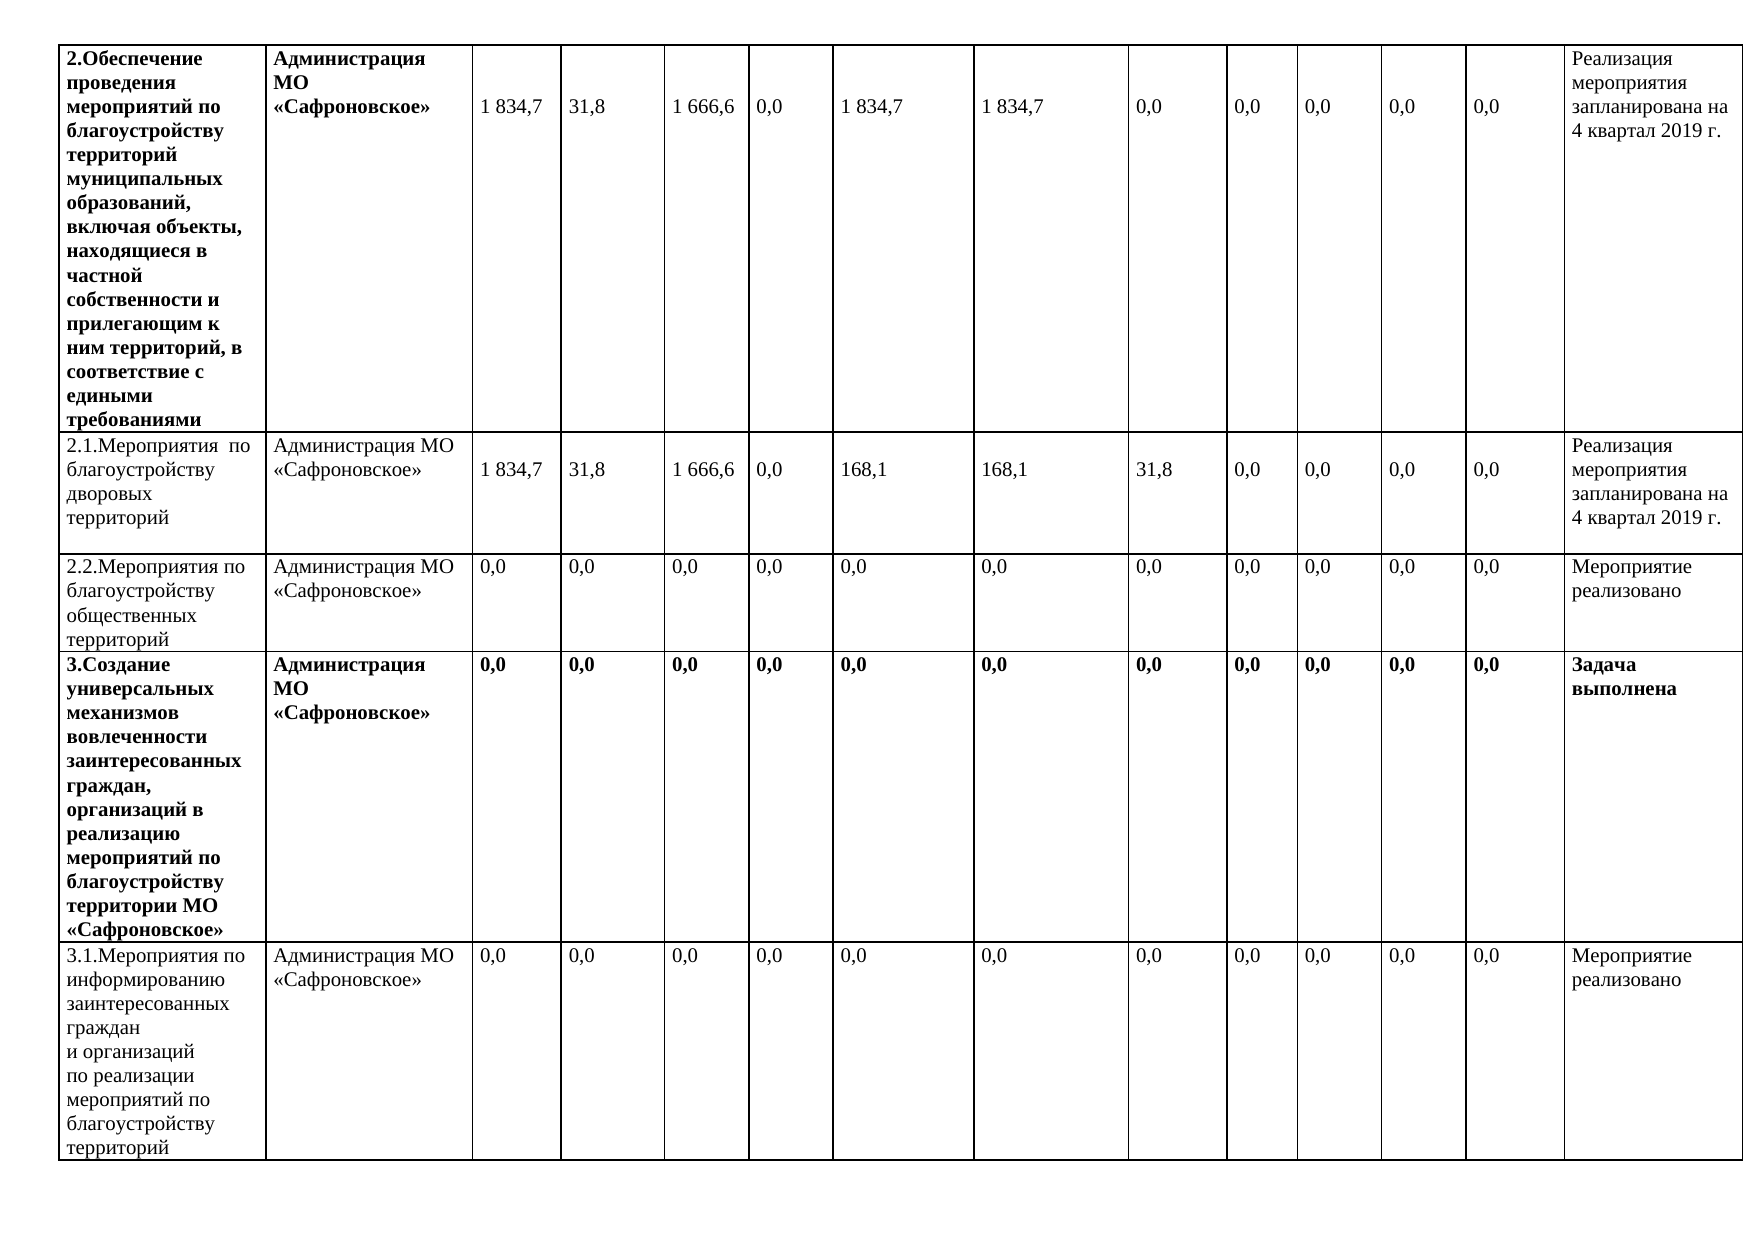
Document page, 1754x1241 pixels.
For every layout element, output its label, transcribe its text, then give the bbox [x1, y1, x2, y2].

table_cell 0,0 [1467, 433, 1564, 553]
table_cell 0,0 [1129, 46, 1226, 431]
table_cell 0,0 [1467, 46, 1564, 431]
table_cell 2.Обеспечение проведения мероприятий по благоустройству территорий муниципальных образований, включая объекты, находящиеся в частной собственности и прилегающим к ним территорий, в соответствие с едиными требованиями [60, 46, 265, 431]
table_cell 0,0 [1467, 555, 1564, 651]
table_cell 0,0 [750, 46, 832, 431]
table_cell 0,0 [975, 943, 1128, 1159]
table_cell 0,0 [1228, 46, 1297, 431]
table_cell 0,0 [1228, 555, 1297, 651]
table_cell 0,0 [1228, 652, 1297, 941]
table_cell 0,0 [1298, 555, 1381, 651]
table_cell 0,0 [834, 943, 973, 1159]
table_cell Мероприятие реализовано [1565, 555, 1742, 651]
table_cell 0,0 [975, 652, 1128, 941]
table_cell 1 834,7 [834, 46, 973, 431]
table_cell 2.1.Мероприятия по благоустройству дворовых территорий [60, 433, 265, 553]
table_cell 3.1.Мероприятия по информированию заинтересованных граждан и организаций по реализации мероприятий по благоустройству территорий [60, 943, 265, 1159]
table_cell 0,0 [750, 433, 832, 553]
table_cell 0,0 [975, 555, 1128, 651]
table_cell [267, 46, 472, 431]
table_cell 0,0 [473, 652, 560, 941]
table_cell Администрация МО «Сафроновское» [267, 433, 472, 553]
table_cell 3.Создание универсальных механизмов вовлеченности заинтересованных граждан, организаций в реализацию мероприятий по благоустройству территории МО «Сафроновское» [60, 652, 265, 941]
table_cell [1565, 943, 1742, 1159]
table_cell 0,0 [562, 652, 664, 941]
table_cell 0,0 [1298, 433, 1381, 553]
table_cell 0,0 [1228, 433, 1297, 553]
table_cell 0,0 [1298, 943, 1381, 1159]
table_cell 0,0 [1129, 943, 1226, 1159]
table_cell 0,0 [750, 555, 832, 651]
table_cell 0,0 [665, 943, 748, 1159]
table_cell 0,0 [1467, 943, 1564, 1159]
table_cell 0,0 [1382, 433, 1465, 553]
table_cell 1 834,7 [473, 46, 560, 431]
table_cell Задача выполнена [1565, 652, 1742, 941]
table_cell 0,0 [834, 652, 973, 941]
table_cell 0,0 [750, 652, 832, 941]
table_cell 0,0 [1298, 652, 1381, 941]
table_cell 168,1 [834, 433, 973, 553]
table_cell 0,0 [1382, 555, 1465, 651]
table_cell 168,1 [975, 433, 1128, 553]
table_cell 0,0 [562, 555, 664, 651]
table_cell Администрация МО «Сафроновское» [267, 652, 472, 941]
table_cell 0,0 [665, 652, 748, 941]
table_cell 0,0 [1129, 555, 1226, 651]
table_cell 0,0 [473, 555, 560, 651]
table_cell 31,8 [562, 433, 664, 553]
table_cell 0,0 [473, 943, 560, 1159]
table_cell 0,0 [1382, 46, 1465, 431]
table_cell 0,0 [1298, 46, 1381, 431]
table_cell 1 666,6 [665, 46, 748, 431]
table_cell 0,0 [1382, 652, 1465, 941]
table_cell Реализация мероприятия запланирована на 4 квартал 2019 г. [1565, 433, 1742, 553]
table_cell 0,0 [562, 943, 664, 1159]
table_cell 0,0 [750, 943, 832, 1159]
table_cell Реализация мероприятия запланирована на 4 квартал 2019 г. [1565, 46, 1742, 431]
table_cell 31,8 [562, 46, 664, 431]
table_cell 0,0 [665, 555, 748, 651]
table_cell 0,0 [1382, 943, 1465, 1159]
table_cell 0,0 [1129, 652, 1226, 941]
table_cell 2.2.Мероприятия по благоустройству общественных территорий [60, 555, 265, 651]
table_cell 31,8 [1129, 433, 1226, 553]
table_cell 1 834,7 [473, 433, 560, 553]
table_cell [267, 943, 472, 1159]
table_cell Администрация МО «Сафроновское» [267, 555, 472, 651]
table_cell 0,0 [834, 555, 973, 651]
table_cell 1 834,7 [975, 46, 1128, 431]
table_cell 0,0 [1467, 652, 1564, 941]
table_cell 0,0 [1228, 943, 1297, 1159]
table_cell 1 666,6 [665, 433, 748, 553]
